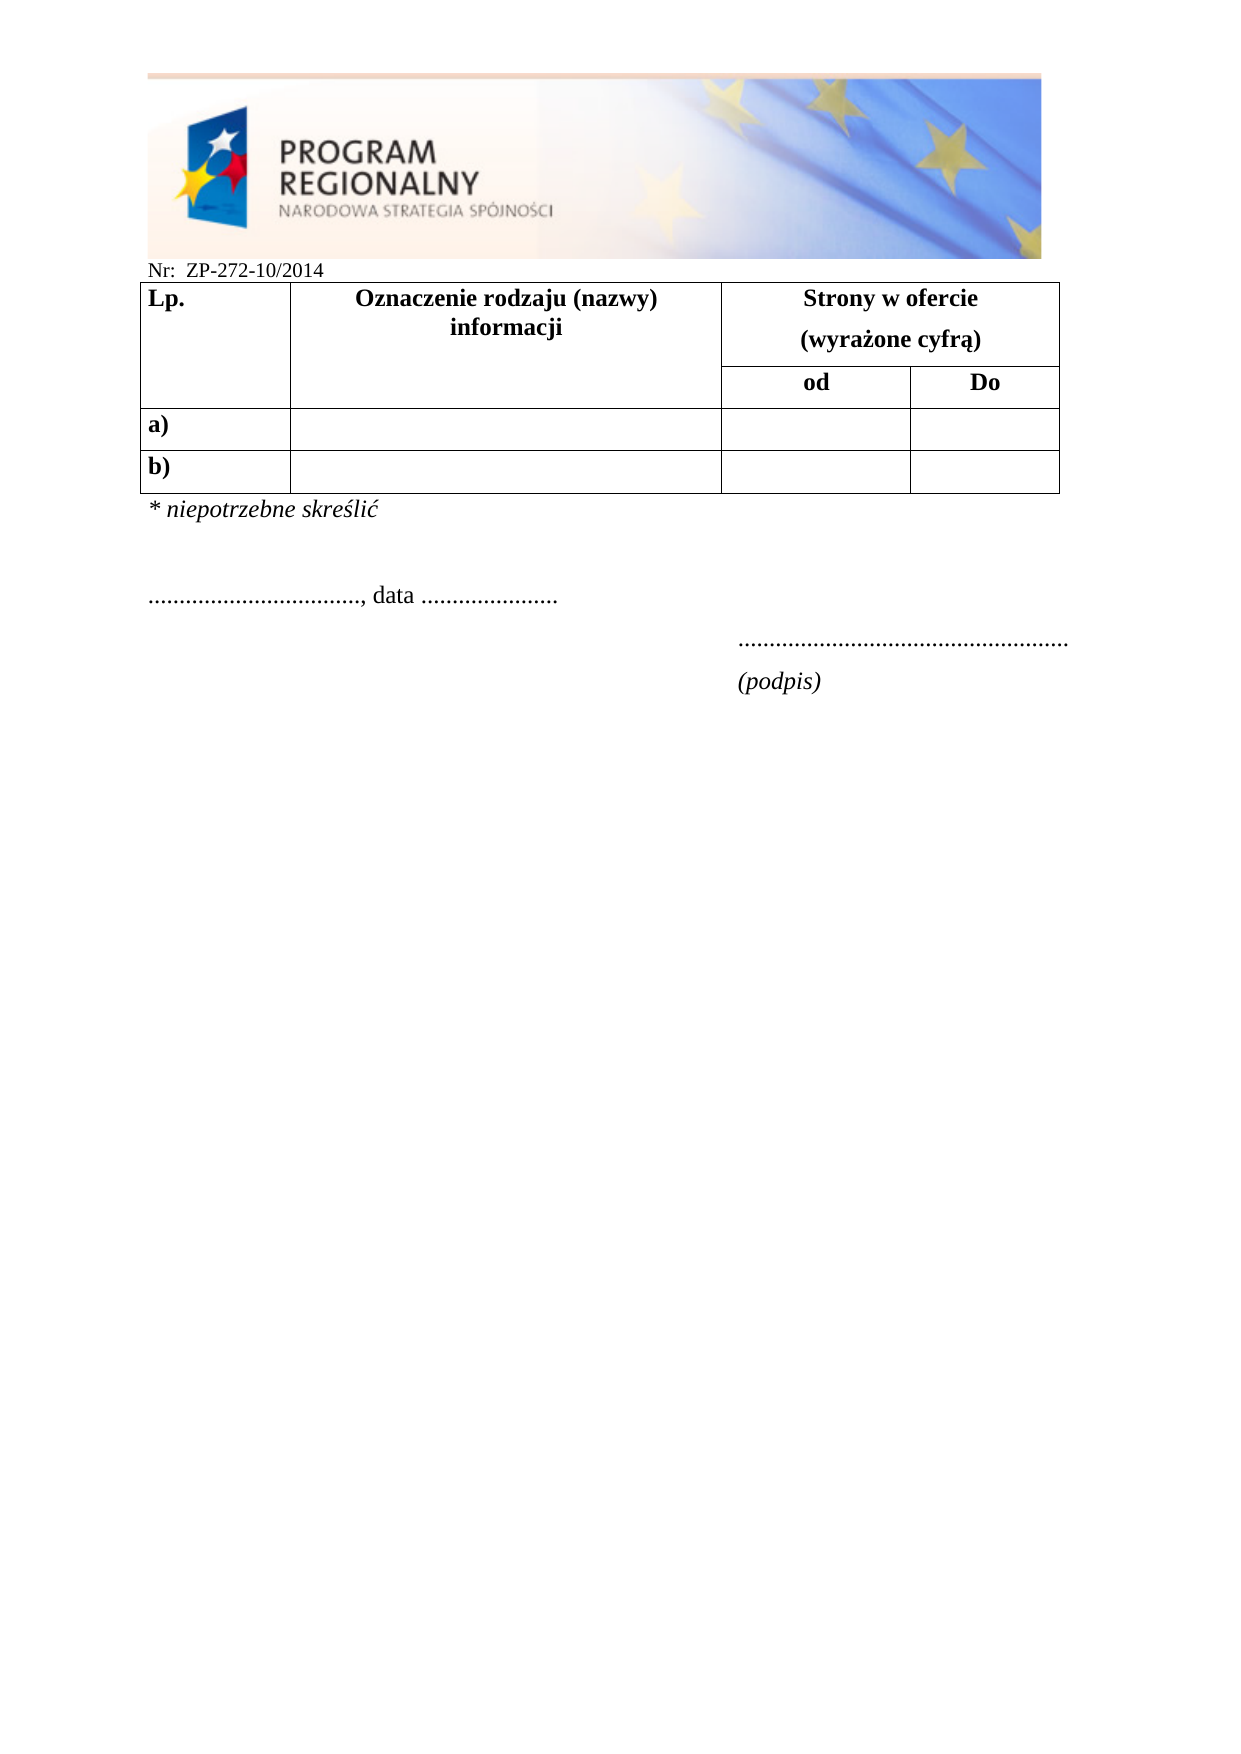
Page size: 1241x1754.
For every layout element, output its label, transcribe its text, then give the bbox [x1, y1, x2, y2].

table_cell [291, 451, 721, 493]
table_header Oznaczenie rodzaju (nazwy) informacji [291, 283, 721, 408]
table_cell Do [911, 367, 1059, 408]
table_cell [722, 451, 910, 493]
table_cell [291, 409, 721, 450]
table_cell [141, 451, 290, 493]
text .................................., data ...................... [148, 580, 1093, 609]
text * niepotrzebne skreślić [148, 494, 1093, 522]
picture [147, 73, 1042, 259]
table_cell od [722, 367, 910, 408]
text ..................................................... (podpis) [738, 623, 1093, 695]
table_header Strony w ofercie (wyrażone cyfrą) [722, 283, 1059, 366]
table_cell [911, 409, 1059, 450]
table_cell [722, 409, 910, 450]
table_cell [141, 409, 290, 450]
table_header Lp. [141, 283, 290, 408]
table_cell [911, 451, 1059, 493]
